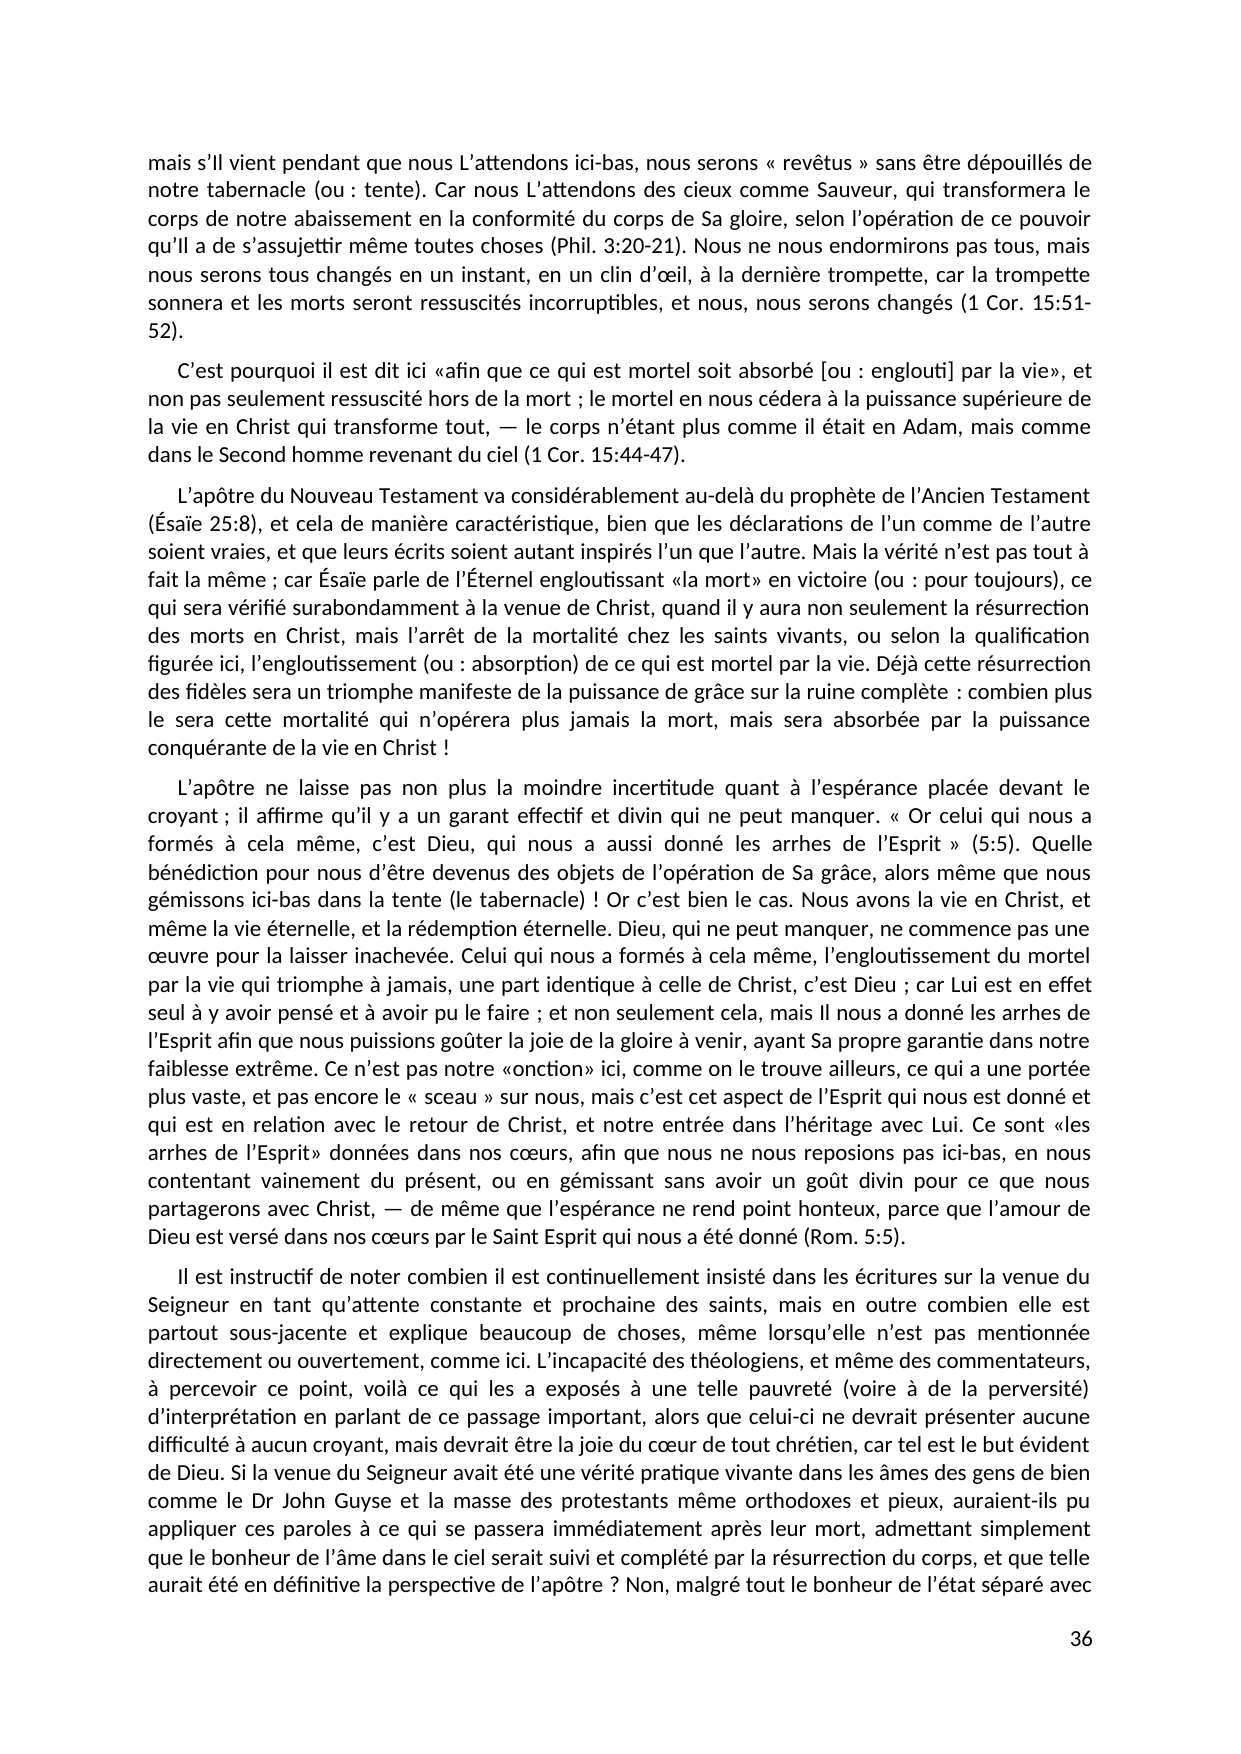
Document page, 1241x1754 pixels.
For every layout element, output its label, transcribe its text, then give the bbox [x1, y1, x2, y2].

text C’est pourquoi il est dit ici «afin que ce qui est mortel soit absorbé [ou : englouti] par la vie», et non pas seulement ressuscité hors de la mort ; le mortel en nous cédera à la puissance supérieure de la vie en Christ qui transforme tout, — le corps n’étant plus comme il était en Adam, mais comme dans le Second homme revenant du ciel (1 Cor. 15:44-47). [148, 356, 1093, 468]
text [148, 1262, 1093, 1599]
text L’apôtre ne laisse pas non plus la moindre incertitude quant à l’espérance placée devant le croyant ; il affirme qu’il y a un garant effectif et divin qui ne peut manquer. « Or celui qui nous a formés à cela même, c’est Dieu, qui nous a aussi donné les arrhes de l’Esprit » (5:5). Quelle bénédiction pour nous d’être devenus des objets de l’opération de Sa grâce, alors même que nous gémissons ici-bas dans la tente (le tabernacle) ! Or c’est bien le cas. Nous avons la vie en Christ, et même la vie éternelle, et la rédemption éternelle. Dieu, qui ne peut manquer, ne commence pas une œuvre pour la laisser inachevée. Celui qui nous a formés à cela même, l’engloutissement du mortel par la vie qui triomphe à jamais, une part identique à celle de Christ, c’est Dieu ; car Lui est en effet seul à y avoir pensé et à avoir pu le faire ; et non seulement cela, mais Il nous a donné les arrhes de l’Esprit afin que nous puissions goûter la joie de la gloire à venir, ayant Sa propre garantie dans notre faiblesse extrême. Ce n’est pas notre «onction» ici, comme on le trouve ailleurs, ce qui a une portée plus vaste, et pas encore le « sceau » sur nous, mais c’est cet aspect de l’Esprit qui nous est donné et qui est en relation avec le retour de Christ, et notre entrée dans l’héritage avec Lui. Ce sont «les arrhes de l’Esprit» données dans nos cœurs, afin que nous ne nous reposions pas ici-bas, en nous contentant vainement du présent, ou en gémissant sans avoir un goût divin pour ce que nous partagerons avec Christ, — de même que l’espérance ne rend point honteux, parce que l’amour de Dieu est versé dans nos cœurs par le Saint Esprit qui nous a été donné (Rom. 5:5). [148, 773, 1093, 1250]
text L’apôtre du Nouveau Testament va considérablement au-delà du prophète de l’Ancien Testament (Ésaïe 25:8), et cela de manière caractéristique, bien que les déclarations de l’un comme de l’autre soient vraies, et que leurs écrits soient autant inspirés l’un que l’autre. Mais la vérité n’est pas tout à fait la même ; car Ésaïe parle de l’Éternel engloutissant «la mort» en victoire (ou : pour toujours), ce qui sera vérifié surabondamment à la venue de Christ, quand il y aura non seulement la résurrection des morts en Christ, mais l’arrêt de la mortalité chez les saints vivants, ou selon la qualification figurée ici, l’engloutissement (ou : absorption) de ce qui est mortel par la vie. Déjà cette résurrection des fidèles sera un triomphe manifeste de la puissance de grâce sur la ruine complète : combien plus le sera cette mortalité qui n’opérera plus jamais la mort, mais sera absorbée par la puissance conquérante de la vie en Christ ! [148, 481, 1093, 761]
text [148, 148, 1093, 344]
